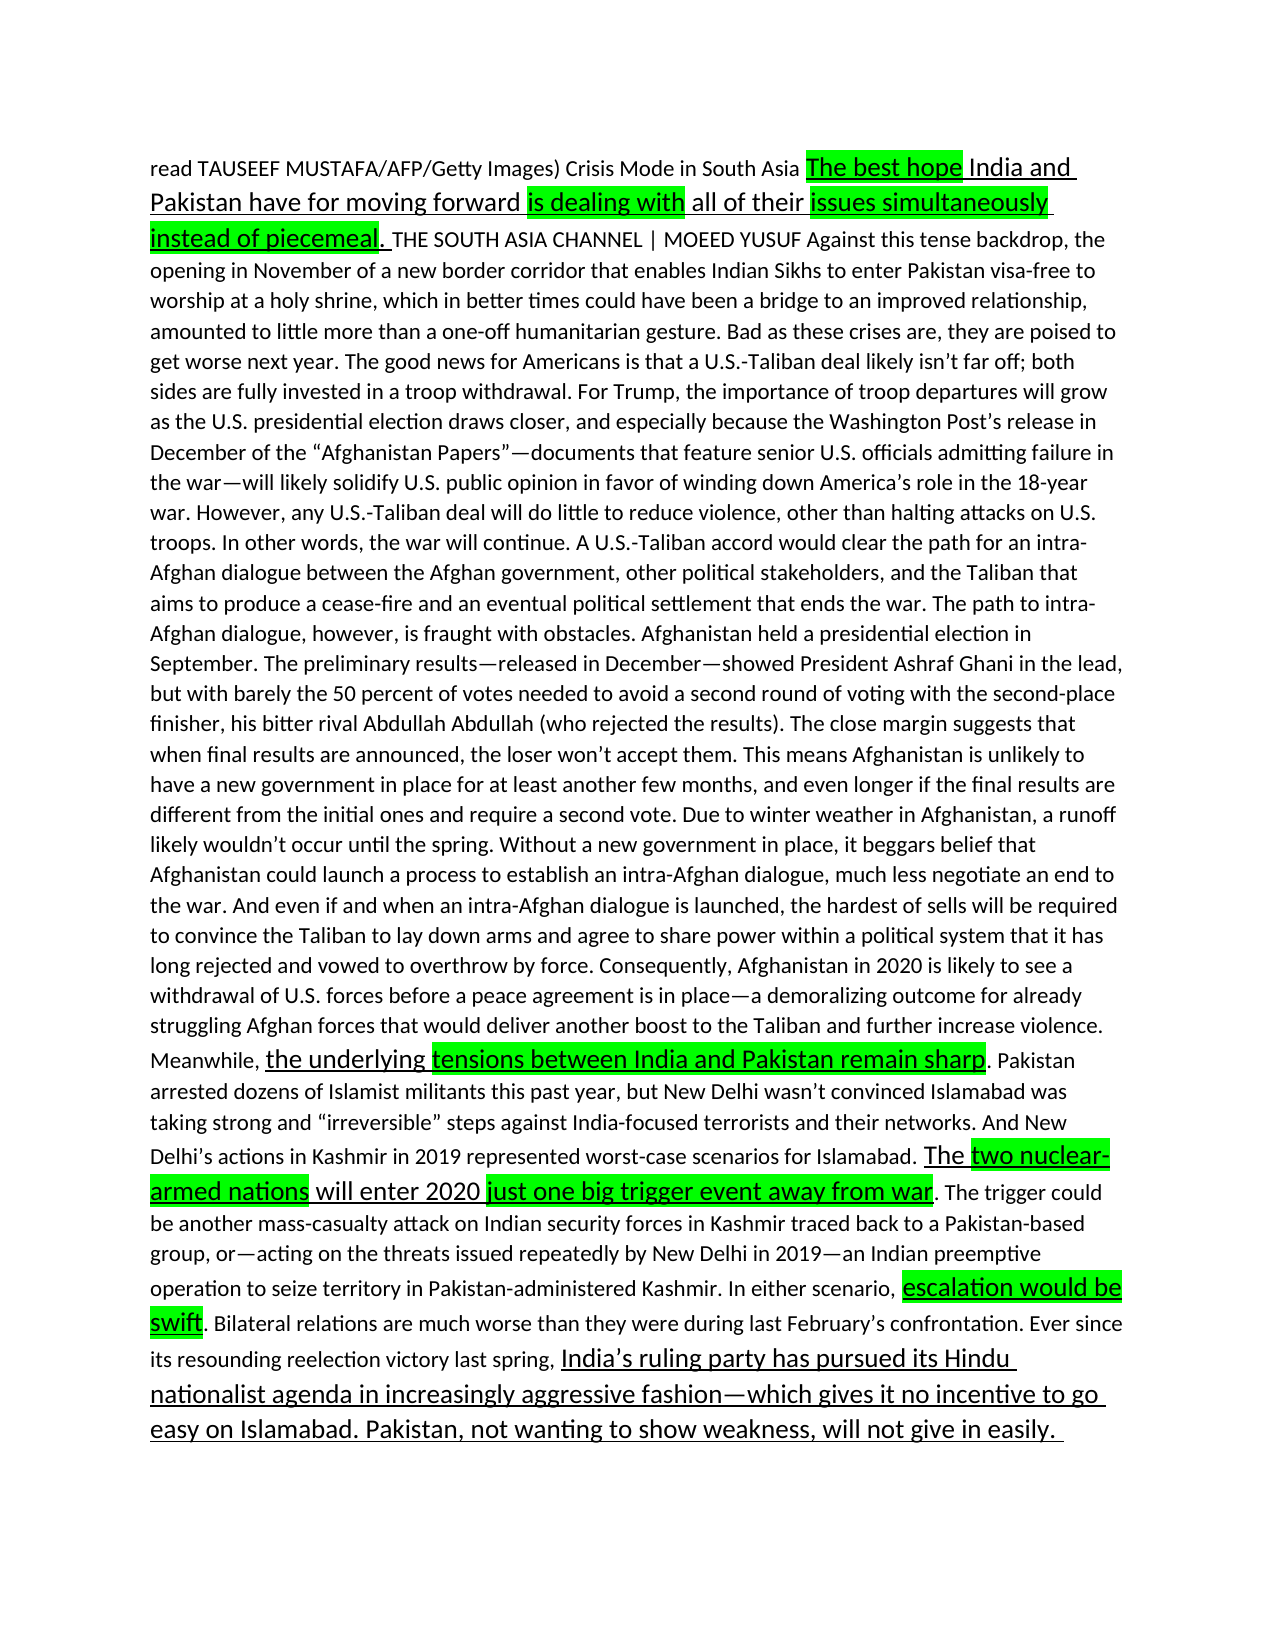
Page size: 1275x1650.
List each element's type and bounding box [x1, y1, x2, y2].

text [150, 150, 1125, 1446]
